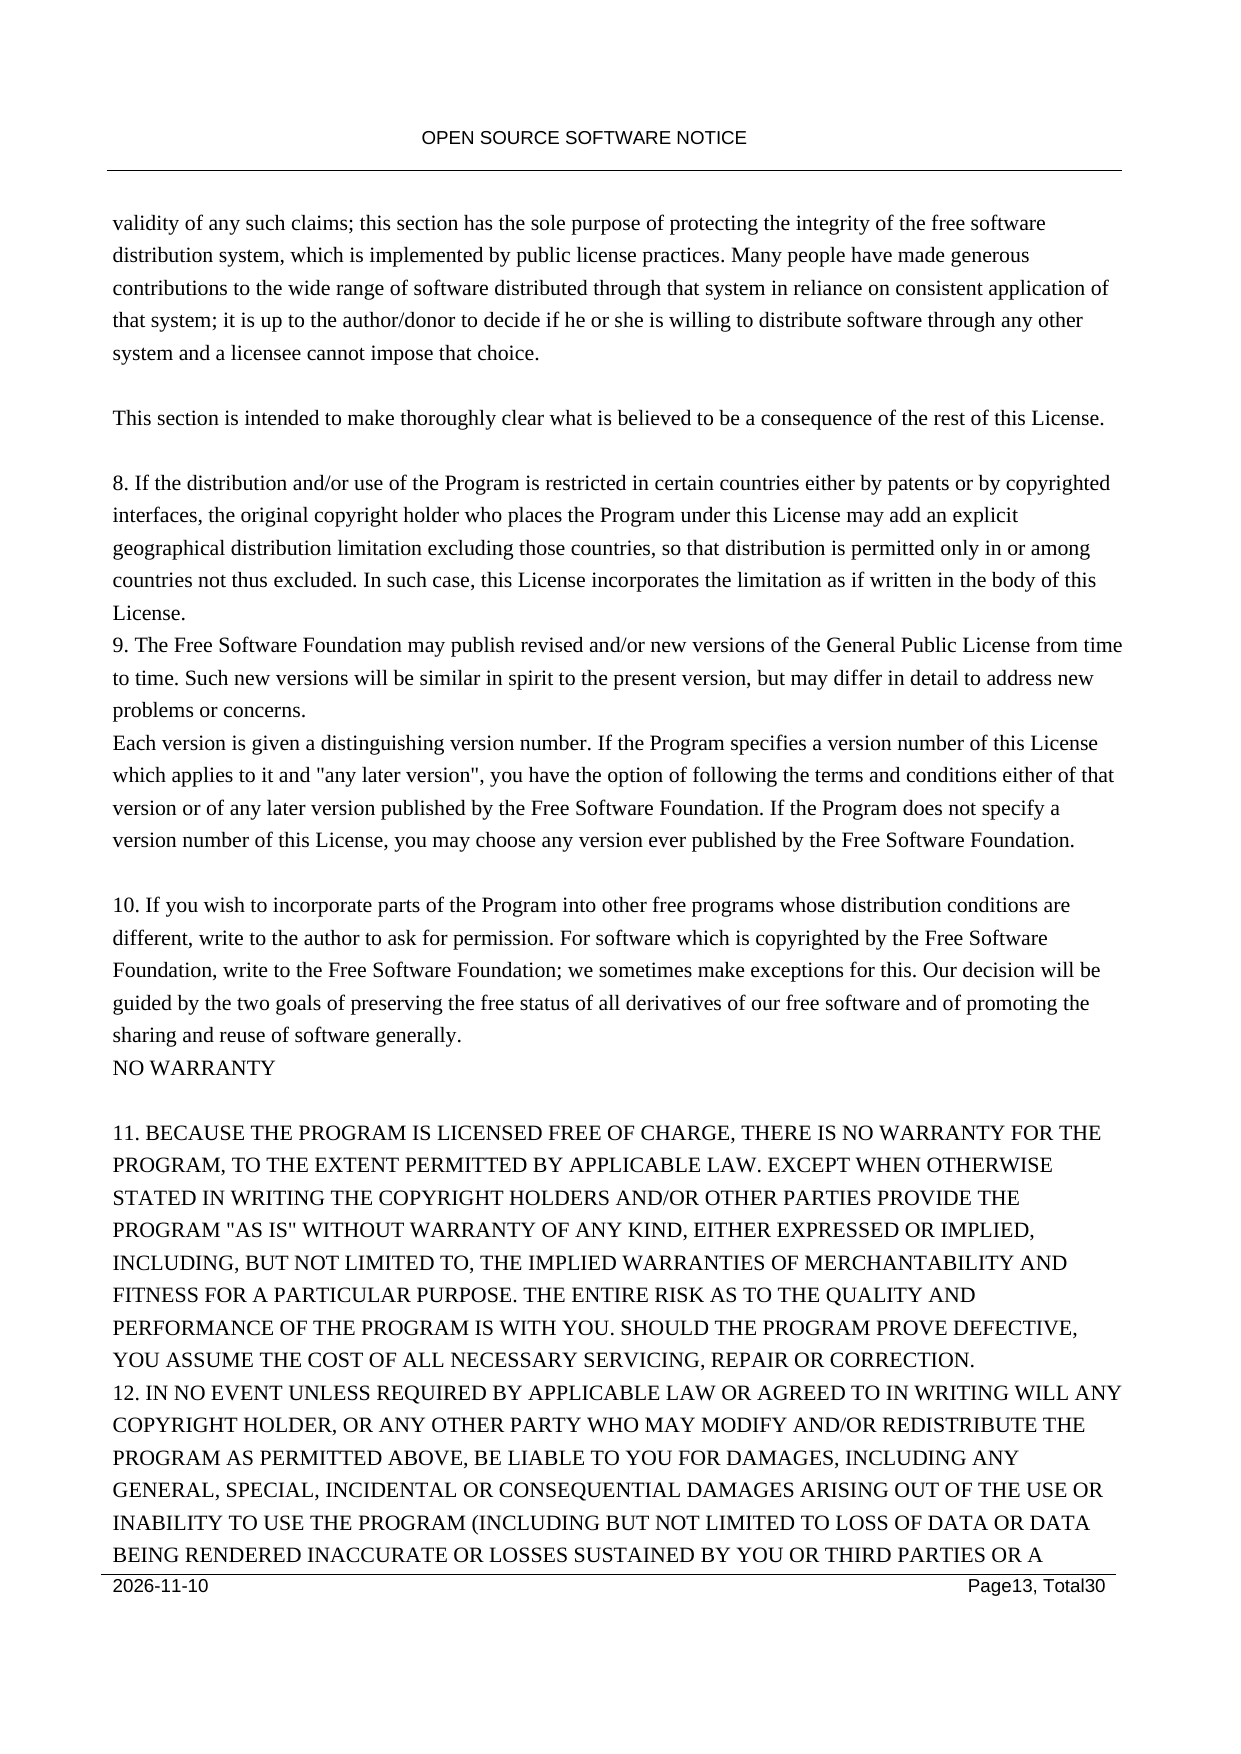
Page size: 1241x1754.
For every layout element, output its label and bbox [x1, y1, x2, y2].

text [112, 206, 1128, 1571]
